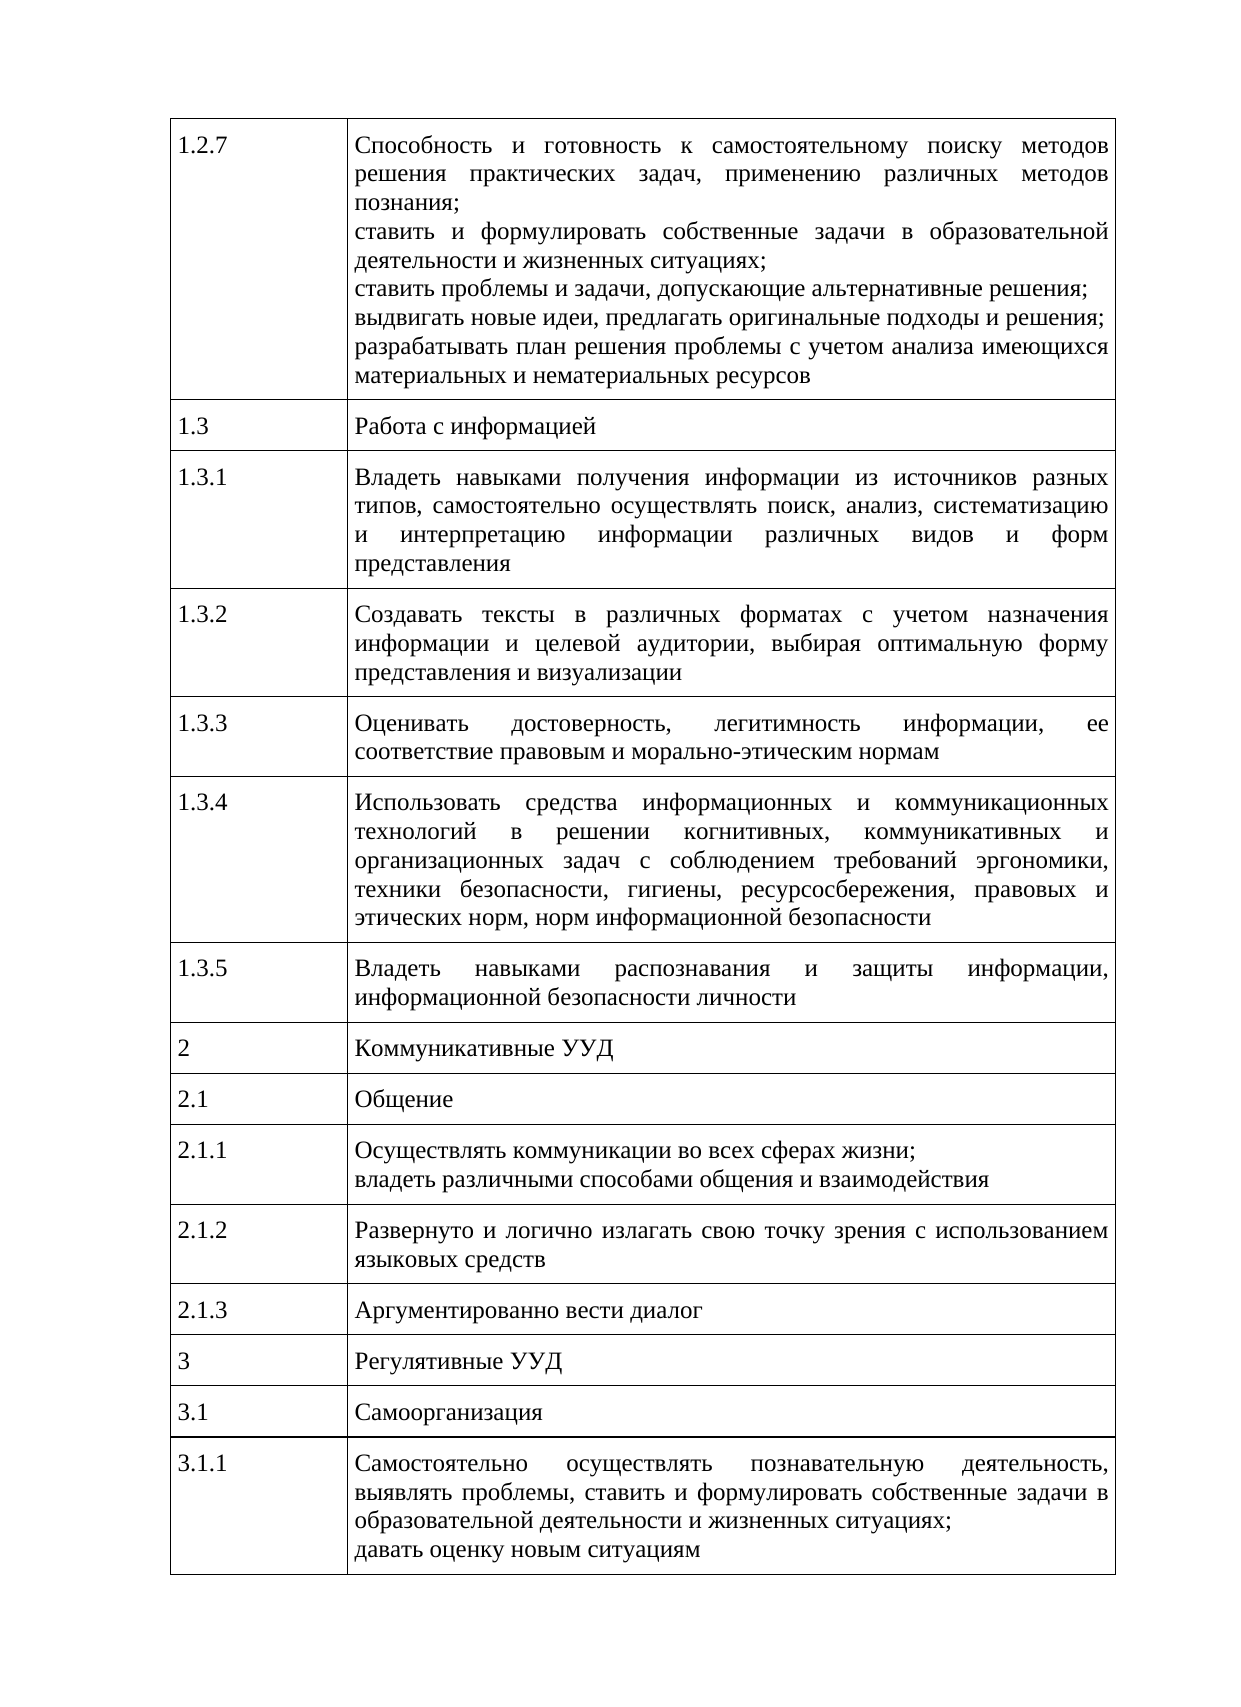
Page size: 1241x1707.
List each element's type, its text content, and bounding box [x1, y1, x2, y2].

table_cell Регулятивные УУД [348, 1335, 1115, 1385]
table_cell 1.3.3 [171, 697, 347, 776]
table_cell Самоорганизация [348, 1386, 1115, 1436]
table_cell Общение [348, 1074, 1115, 1124]
table_cell Создавать тексты в различных форматах с учетом назначения информации и целевой аудитории, выбирая оптимальную форму представления и визуализации [348, 589, 1115, 696]
table_cell Оценивать достоверность, легитимность информации, ее соответствие правовым и морально-этическим нормам [348, 697, 1115, 776]
table_cell 3.1.1 [171, 1438, 347, 1574]
table_cell 1.3.5 [171, 943, 347, 1022]
table_cell 3 [171, 1335, 347, 1385]
table_cell Аргументированно вести диалог [348, 1284, 1115, 1334]
table_cell Развернуто и логично излагать свою точку зрения с использованием языковых средств [348, 1205, 1115, 1283]
table_cell 1.3 [171, 400, 347, 450]
table_cell 2.1.3 [171, 1284, 347, 1334]
table_cell 2.1.1 [171, 1125, 347, 1203]
table_cell Коммуникативные УУД [348, 1023, 1115, 1073]
table_cell Владеть навыками получения информации из источников разных типов, самостоятельно осуществлять поиск, анализ, систематизацию и интерпретацию информации различных видов и форм представления [348, 451, 1115, 587]
table_cell 2.1 [171, 1074, 347, 1124]
table_cell 1.3.2 [171, 589, 347, 696]
table_cell 1.3.1 [171, 451, 347, 587]
table_cell 2 [171, 1023, 347, 1073]
table_cell Владеть навыками распознавания и защиты информации, информационной безопасности личности [348, 943, 1115, 1022]
table_cell Самостоятельно осуществлять познавательную деятельность, выявлять проблемы, ставить и формулировать собственные задачи в образовательной деятельности и жизненных ситуациях; давать оценку новым ситуациям [348, 1438, 1115, 1574]
table_cell 1.2.7 [171, 119, 347, 399]
table_cell Использовать средства информационных и коммуникационных технологий в решении когнитивных, коммуникативных и организационных задач с соблюдением требований эргономики, техники безопасности, гигиены, ресурсосбережения, правовых и этических норм, норм информационной безопасности [348, 777, 1115, 942]
table_cell 1.3.4 [171, 777, 347, 942]
table_cell Способность и готовность к самостоятельному поиску методов решения практических задач, применению различных методов познания; ставить и формулировать собственные задачи в образовательной деятельности и жизненных ситуациях; ставить проблемы и задачи, допускающие альтернативные решения; выдвигать новые идеи, предлагать оригинальные подходы и решения; разрабатывать план решения проблемы с учетом анализа имеющихся материальных и нематериальных ресурсов [348, 119, 1115, 399]
table_cell Работа с информацией [348, 400, 1115, 450]
table_cell Осуществлять коммуникации во всех сферах жизни; владеть различными способами общения и взаимодействия [348, 1125, 1115, 1203]
table_cell 2.1.2 [171, 1205, 347, 1283]
table_cell 3.1 [171, 1386, 347, 1436]
